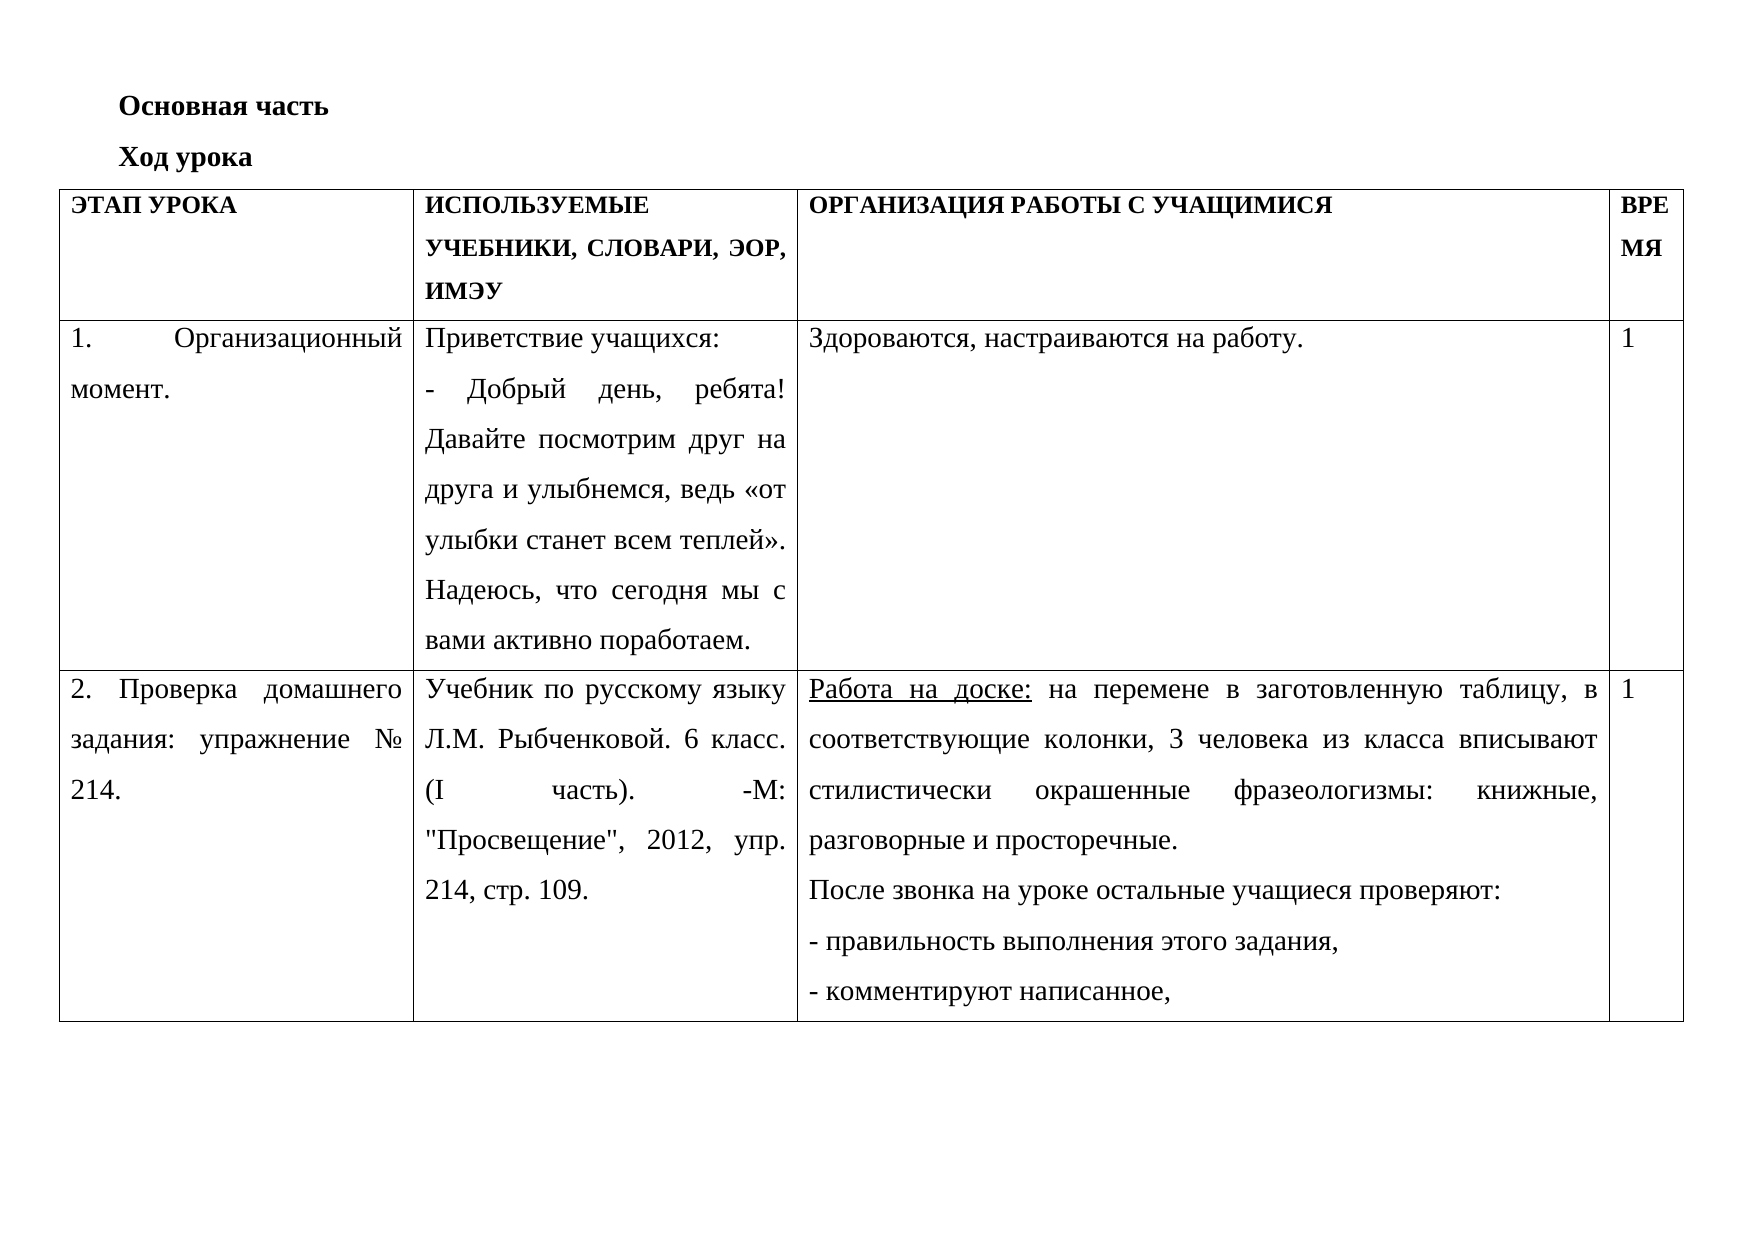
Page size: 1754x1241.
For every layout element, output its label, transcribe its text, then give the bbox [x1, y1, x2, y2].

table_header ОРГАНИЗАЦИЯ РАБОТЫ С УЧАЩИМИСЯ [798, 190, 1609, 319]
table_header ВРЕМЯ [1610, 190, 1683, 319]
table_cell Здороваются, настраиваются на работу. [798, 321, 1609, 670]
table_cell 1 [1610, 321, 1683, 670]
text Основная часть [118, 88, 1636, 122]
table_cell Приветствие учащихся: - Добрый день, ребята! Давайте посмотрим друг на друга и улыбнемся, ведь «от улыбки станет всем теплей». Надеюсь, что сегодня мы с вами активно поработаем. [414, 321, 797, 670]
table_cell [60, 671, 413, 1021]
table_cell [798, 671, 1609, 1021]
table_cell 1. Организационный момент. [60, 321, 413, 670]
text Ход урока [118, 139, 1636, 172]
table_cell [414, 671, 797, 1021]
table_header ИСПОЛЬЗУЕМЫЕ УЧЕБНИКИ, СЛОВАРИ, ЭОР, ИМЭУ [414, 190, 797, 319]
table_header ЭТАП УРОКА [60, 190, 413, 319]
table_cell 1 [1610, 671, 1683, 1021]
